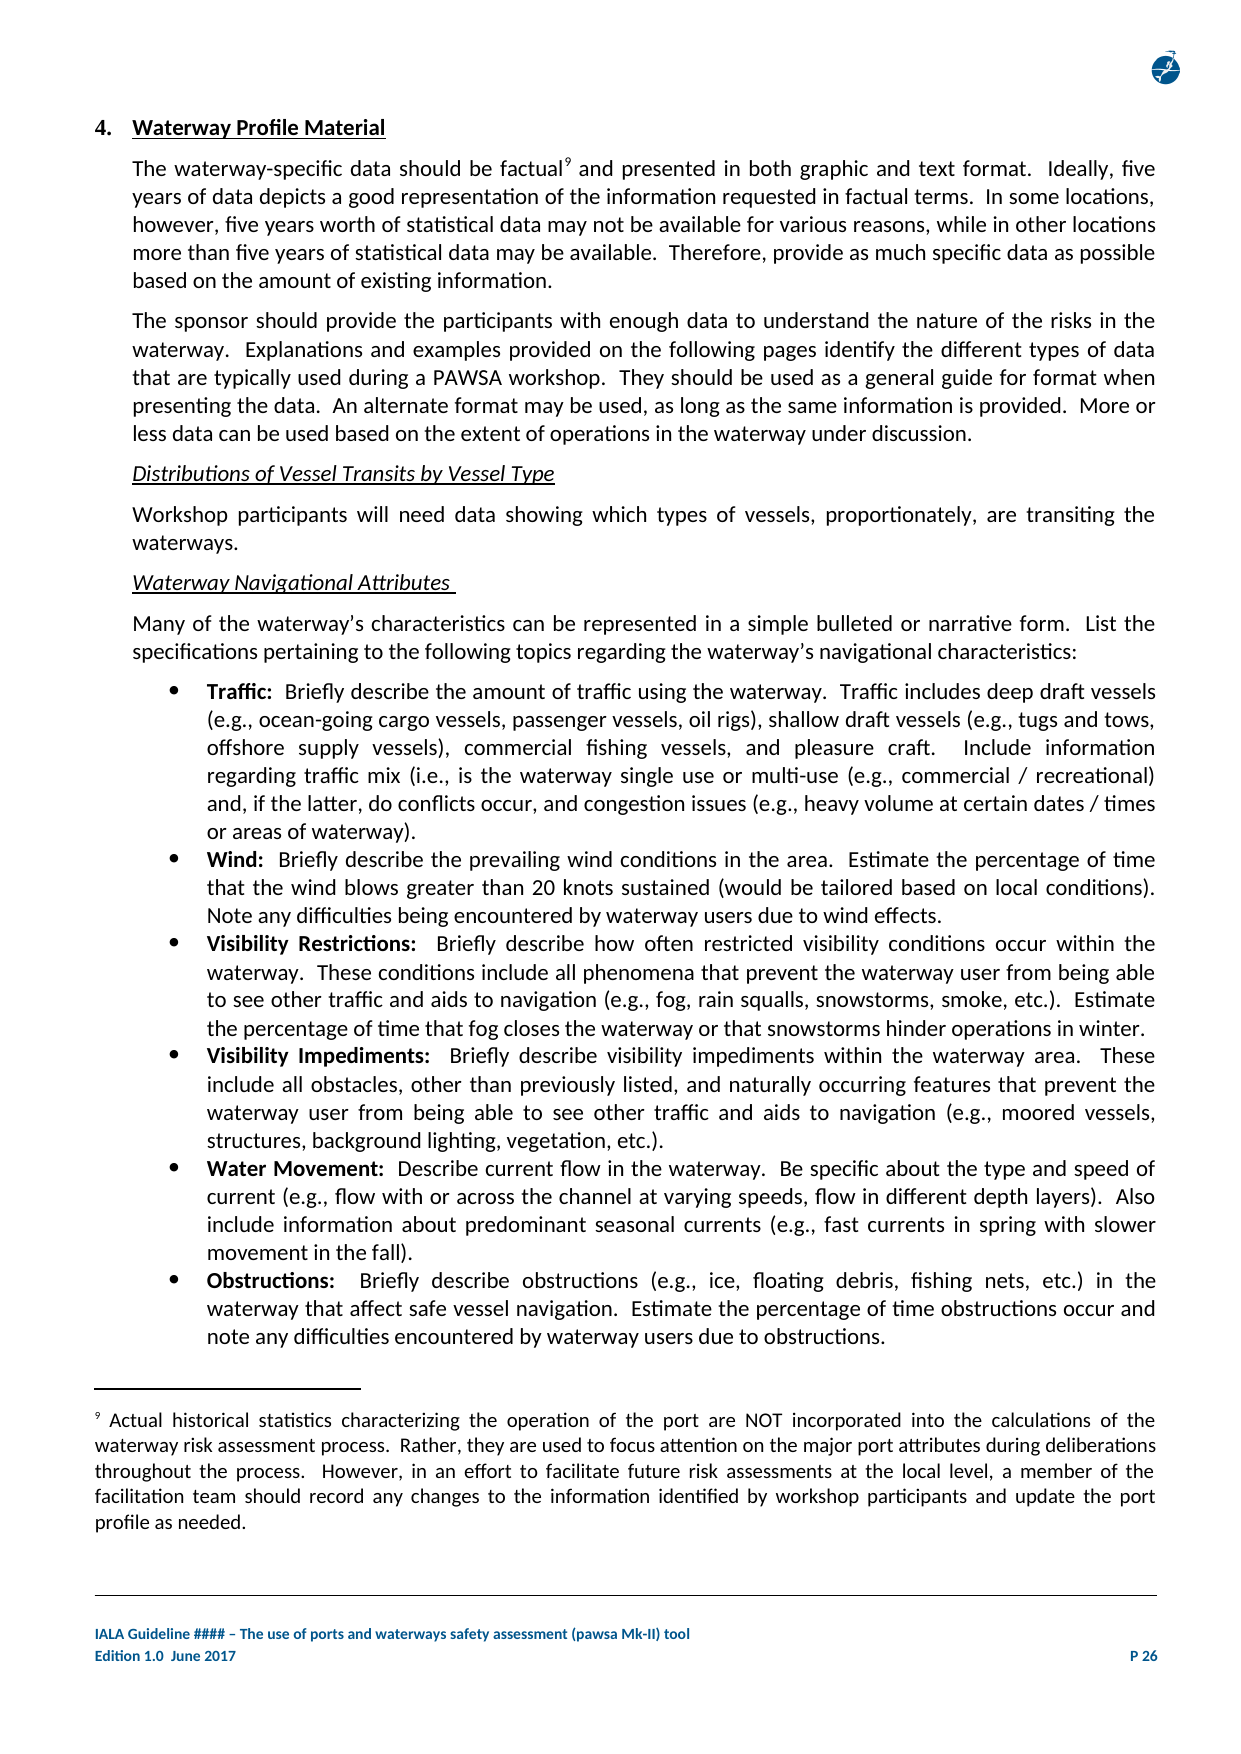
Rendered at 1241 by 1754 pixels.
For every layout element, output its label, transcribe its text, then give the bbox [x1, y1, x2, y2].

list Visibility Restrictions: Briefly describe how often restricted visibility conditions occur within the waterway. These conditions include all phenomena that prevent the waterway user from being able to see other traffic and aids to navigation (e.g., fog, rain squalls, snowstorms, smoke, etc.). Estimate the percentage of time that fog closes the waterway or that snowstorms hinder operations in winter. [169, 929, 1157, 1042]
list Obstructions: Briefly describe obstructions (e.g., ice, floating debris, fishing nets, etc.) in the waterway that affect safe vessel navigation. Estimate the percentage of time obstructions occur and note any difficulties encountered by waterway users due to obstructions. [169, 1266, 1157, 1350]
text Distributions of Vessel Transits by Vessel Type [132, 459, 1157, 487]
list Wind: Briefly describe the prevailing wind conditions in the area. Estimate the percentage of time that the wind blows greater than 20 knots sustained (would be tailored based on local conditions). Note any difficulties being encountered by waterway users due to wind effects. [169, 846, 1157, 929]
picture [1120, 0, 1239, 119]
list Traffic: Briefly describe the amount of traffic using the waterway. Traffic includes deep draft vessels (e.g., ocean-going cargo vessels, passenger vessels, oil rigs), shallow draft vessels (e.g., tugs and tows, offshore supply vessels), commercial fishing vessels, and pleasure craft. Include information regarding traffic mix (i.e., is the waterway single use or multi-use (e.g., commercial / recreational) and, if the latter, do conflicts occur, and congestion issues (e.g., heavy volume at certain dates / times or areas of waterway). [169, 677, 1157, 846]
text Many of the waterway’s characteristics can be represented in a simple bulleted or narrative form. List the specifications pertaining to the following topics regarding the waterway’s navigational characteristics: [132, 609, 1157, 665]
list Visibility Impediments: Briefly describe visibility impediments within the waterway area. These include all obstacles, other than previously listed, and naturally occurring features that prevent the waterway user from being able to see other traffic and aids to navigation (e.g., moored vessels, structures, background lighting, vegetation, etc.). [169, 1042, 1157, 1154]
text The sponsor should provide the participants with enough data to understand the nature of the risks in the waterway. Explanations and examples provided on the following pages identify the different types of data that are typically used during a PAWSA workshop. They should be used as a general guide for format when presenting the data. An alternate format may be used, as long as the same information is provided. More or less data can be used based on the extent of operations in the waterway under discussion. [132, 307, 1157, 447]
list Waterway Profile Material [94, 113, 1157, 142]
text Waterway Navigational Attributes [132, 568, 1157, 596]
text Workshop participants will need data showing which types of vessels, proportionately, are transiting the waterways. [132, 500, 1157, 556]
list Water Movement: Describe current flow in the waterway. Be specific about the type and speed of current (e.g., flow with or across the channel at varying speeds, flow in different depth layers). Also include information about predominant seasonal currents (e.g., fast currents in spring with slower movement in the fall). [169, 1154, 1157, 1266]
text The waterway-specific data should be factual and presented in both graphic and text format. Ideally, five years of data depicts a good representation of the information requested in factual terms. In some locations, however, five years worth of statistical data may not be available for various reasons, while in other locations more than five years of statistical data may be available. Therefore, provide as much specific data as possible based on the amount of existing information. [132, 154, 1157, 294]
